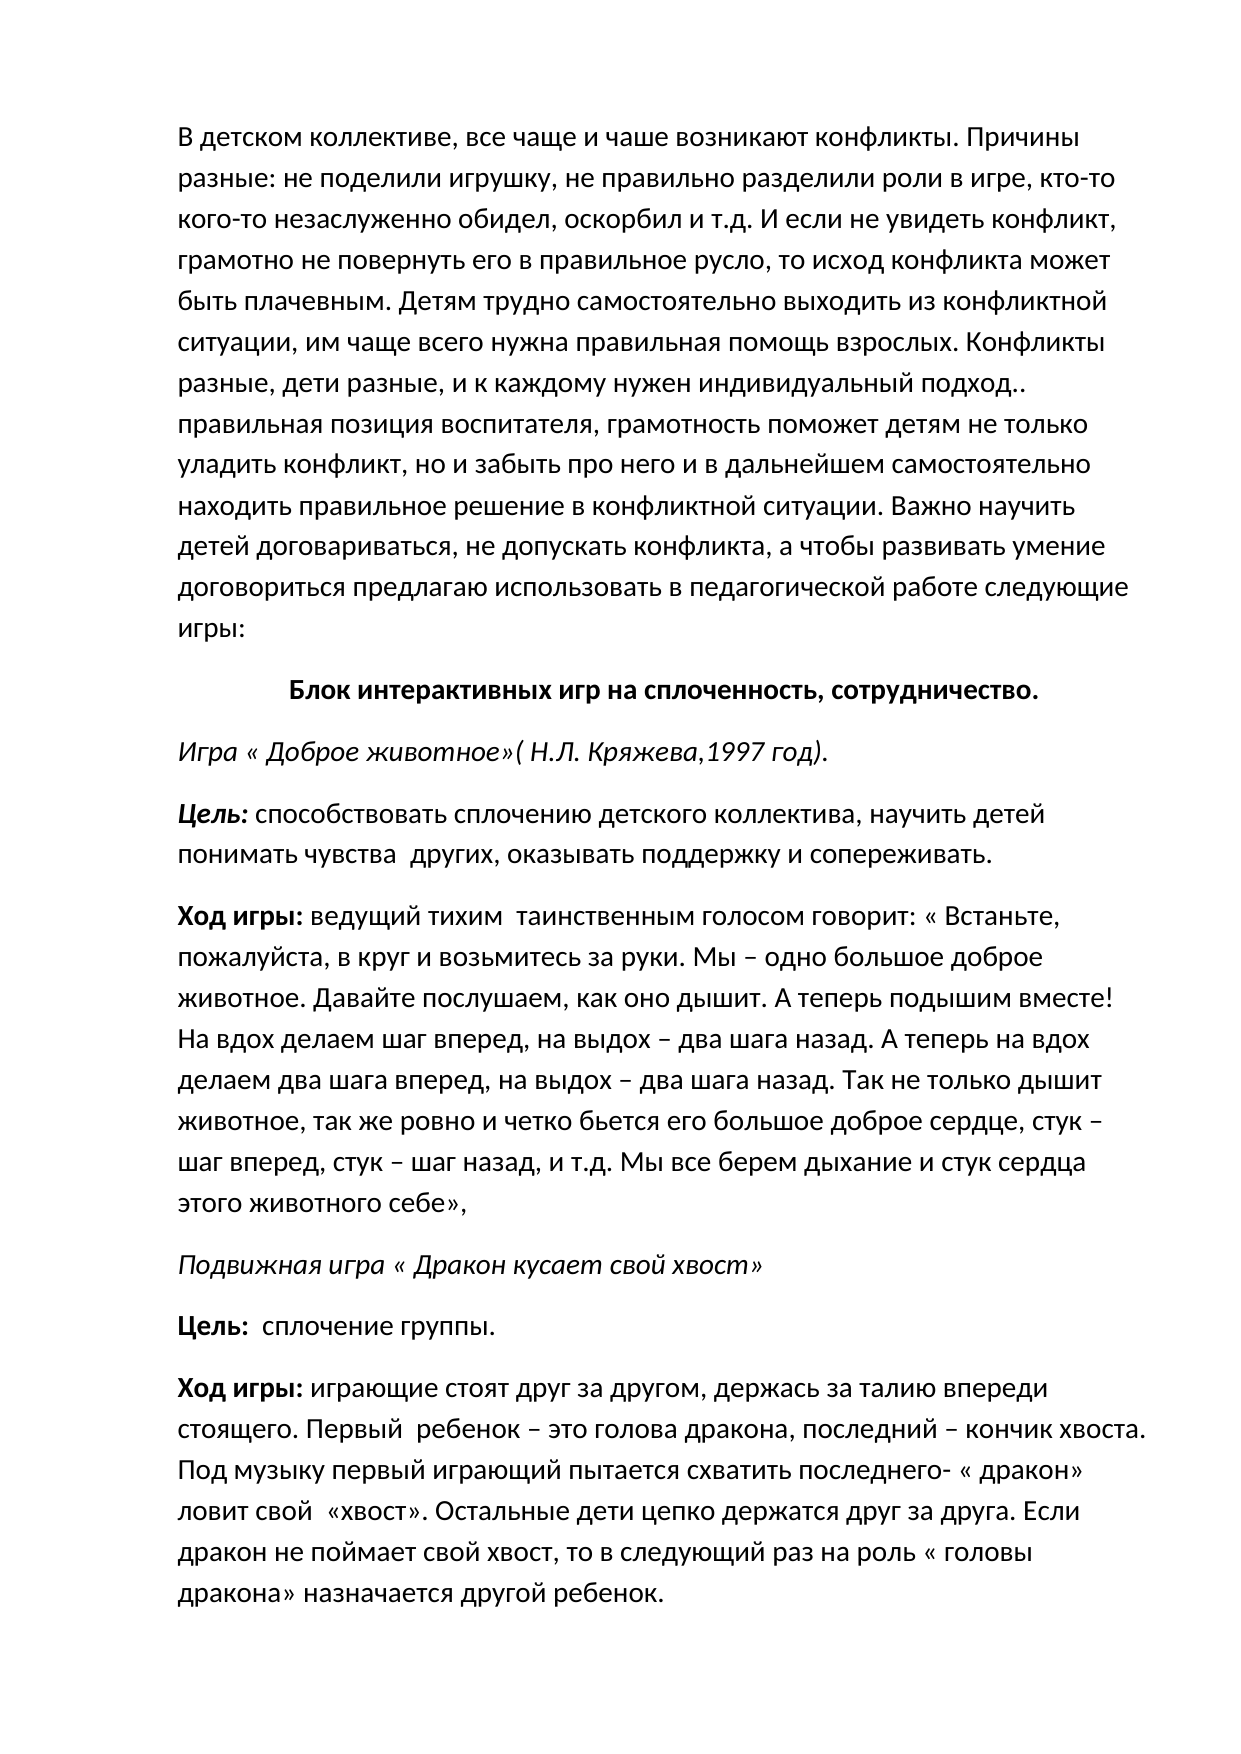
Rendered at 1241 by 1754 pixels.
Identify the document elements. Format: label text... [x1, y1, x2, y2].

text Блок интерактивных игр на сплоченность, сотрудничество. [177, 671, 1152, 707]
text Ход игры: ведущий тихим таинственным голосом говорит: « Встаньте, пожалуйста, в круг и возьмитесь за руки. Мы – одно большое доброе животное. Давайте послушаем, как оно дышит. А теперь подышим вместе! На вдох делаем шаг вперед, на выдох – два шага назад. А теперь на вдох делаем два шага вперед, на выдох – два шага назад. Так не только дышит животное, так же ровно и четко бьется его большое доброе сердце, стук – шаг вперед, стук – шаг назад, и т.д. Мы все берем дыхание и стук сердца этого животного себе», [177, 897, 1152, 1219]
text Ход игры: играющие стоят друг за другом, держась за талию впереди стоящего. Первый ребенок – это голова дракона, последний – кончик хвоста. Под музыку первый играющий пытается схватить последнего- « дракон» ловит свой «хвост». Остальные дети цепко держатся друг за друга. Если дракон не поймает свой хвост, то в следующий раз на роль « головы дракона» назначается другой ребенок. [177, 1369, 1152, 1609]
text В детском коллективе, все чаще и чаше возникают конфликты. Причины разные: не поделили игрушку, не правильно разделили роли в игре, кто-то кого-то незаслуженно обидел, оскорбил и т.д. И если не увидеть конфликт, грамотно не повернуть его в правильное русло, то исход конфликта может быть плачевным. Детям трудно самостоятельно выходить из конфликтной ситуации, им чаще всего нужна правильная помощь взрослых. Конфликты разные, дети разные, и к каждому нужен индивидуальный подход.. правильная позиция воспитателя, грамотность поможет детям не только уладить конфликт, но и забыть про него и в дальнейшем самостоятельно находить правильное решение в конфликтной ситуации. Важно научить детей договариваться, не допускать конфликта, а чтобы развивать умение договориться предлагаю использовать в педагогической работе следующие игры: [177, 118, 1152, 645]
text Цель: способствовать сплочению детского коллектива, научить детей понимать чувства других, оказывать поддержку и сопереживать. [177, 795, 1152, 871]
text Игра « Доброе животное»( Н.Л. Кряжева,1997 год). [177, 733, 1152, 768]
text Подвижная игра « Дракон кусает свой хвост» [177, 1246, 1152, 1281]
text Цель: сплочение группы. [177, 1307, 1152, 1343]
